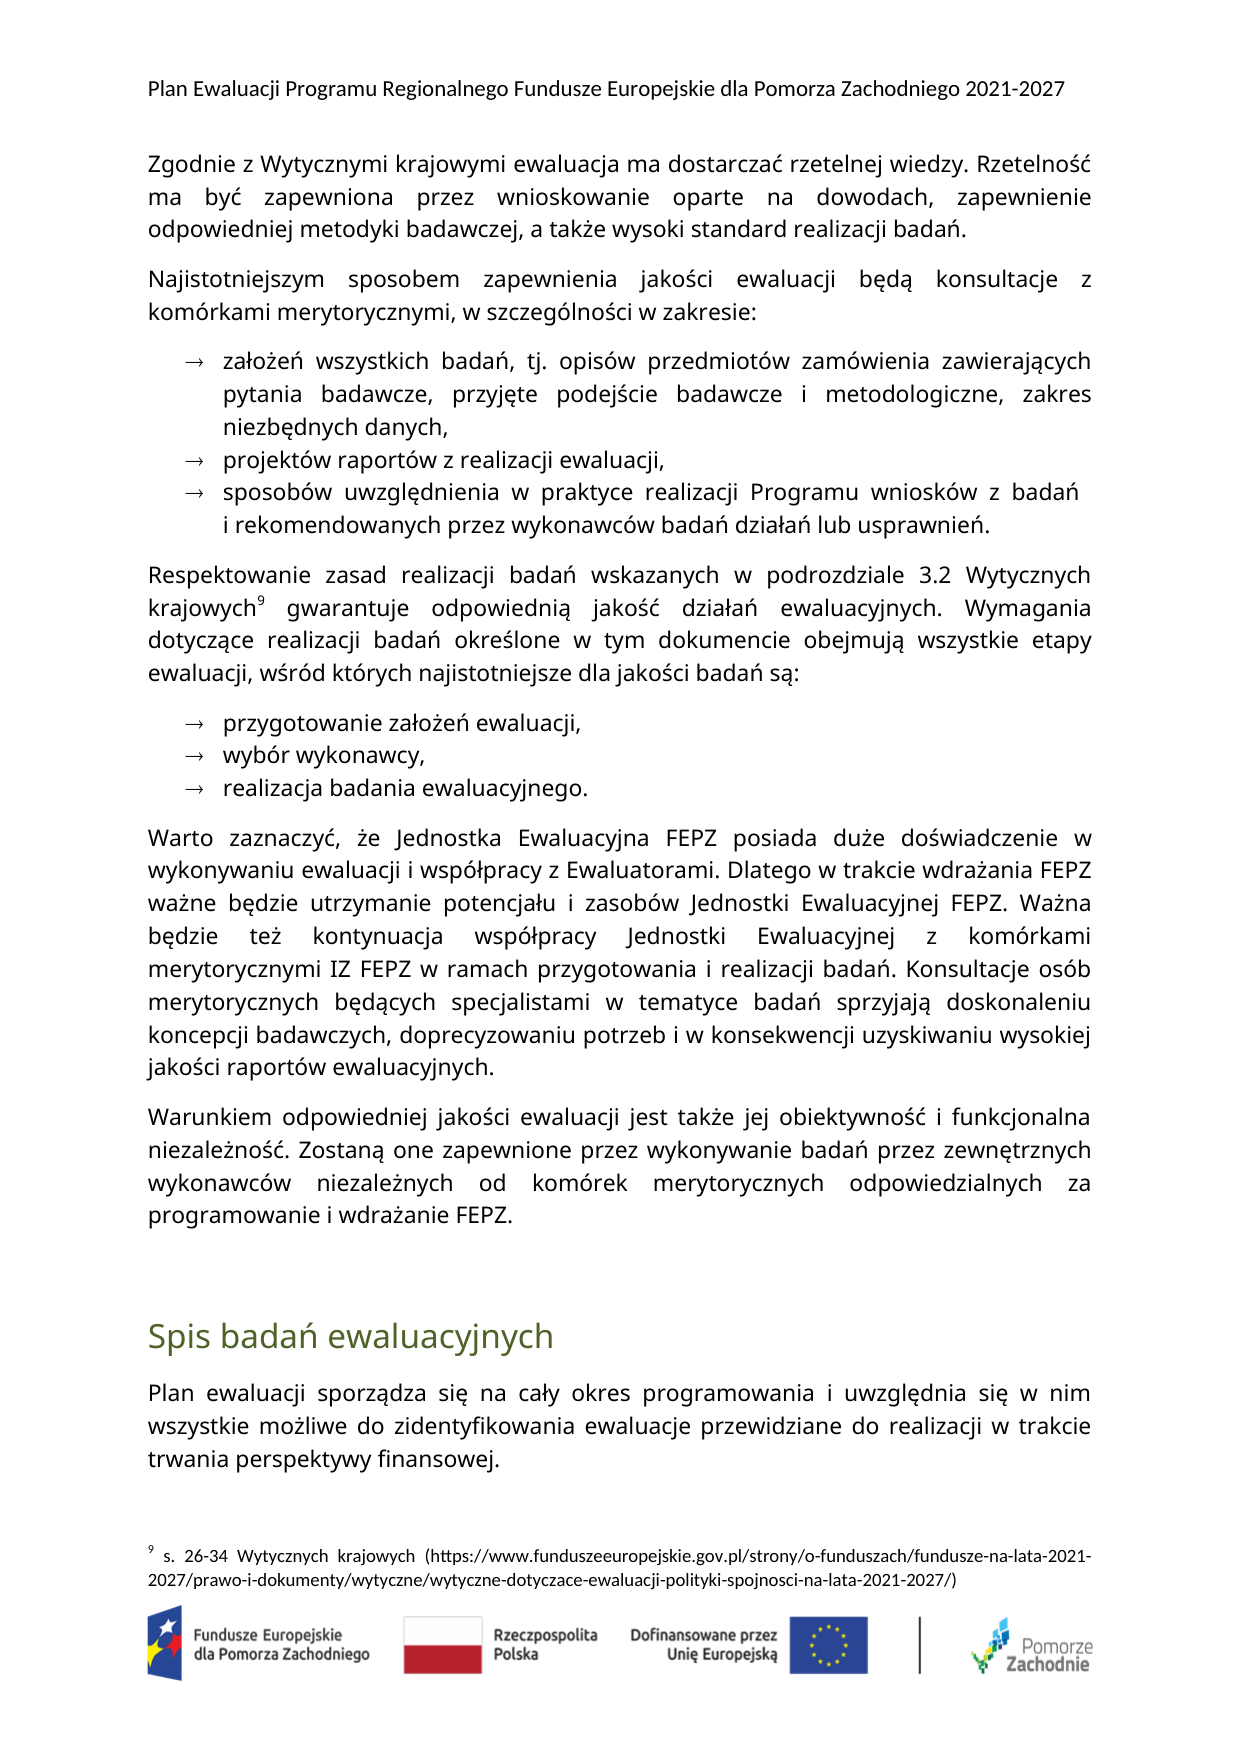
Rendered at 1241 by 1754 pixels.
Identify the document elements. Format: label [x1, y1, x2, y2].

picture [147, 1605, 1093, 1681]
